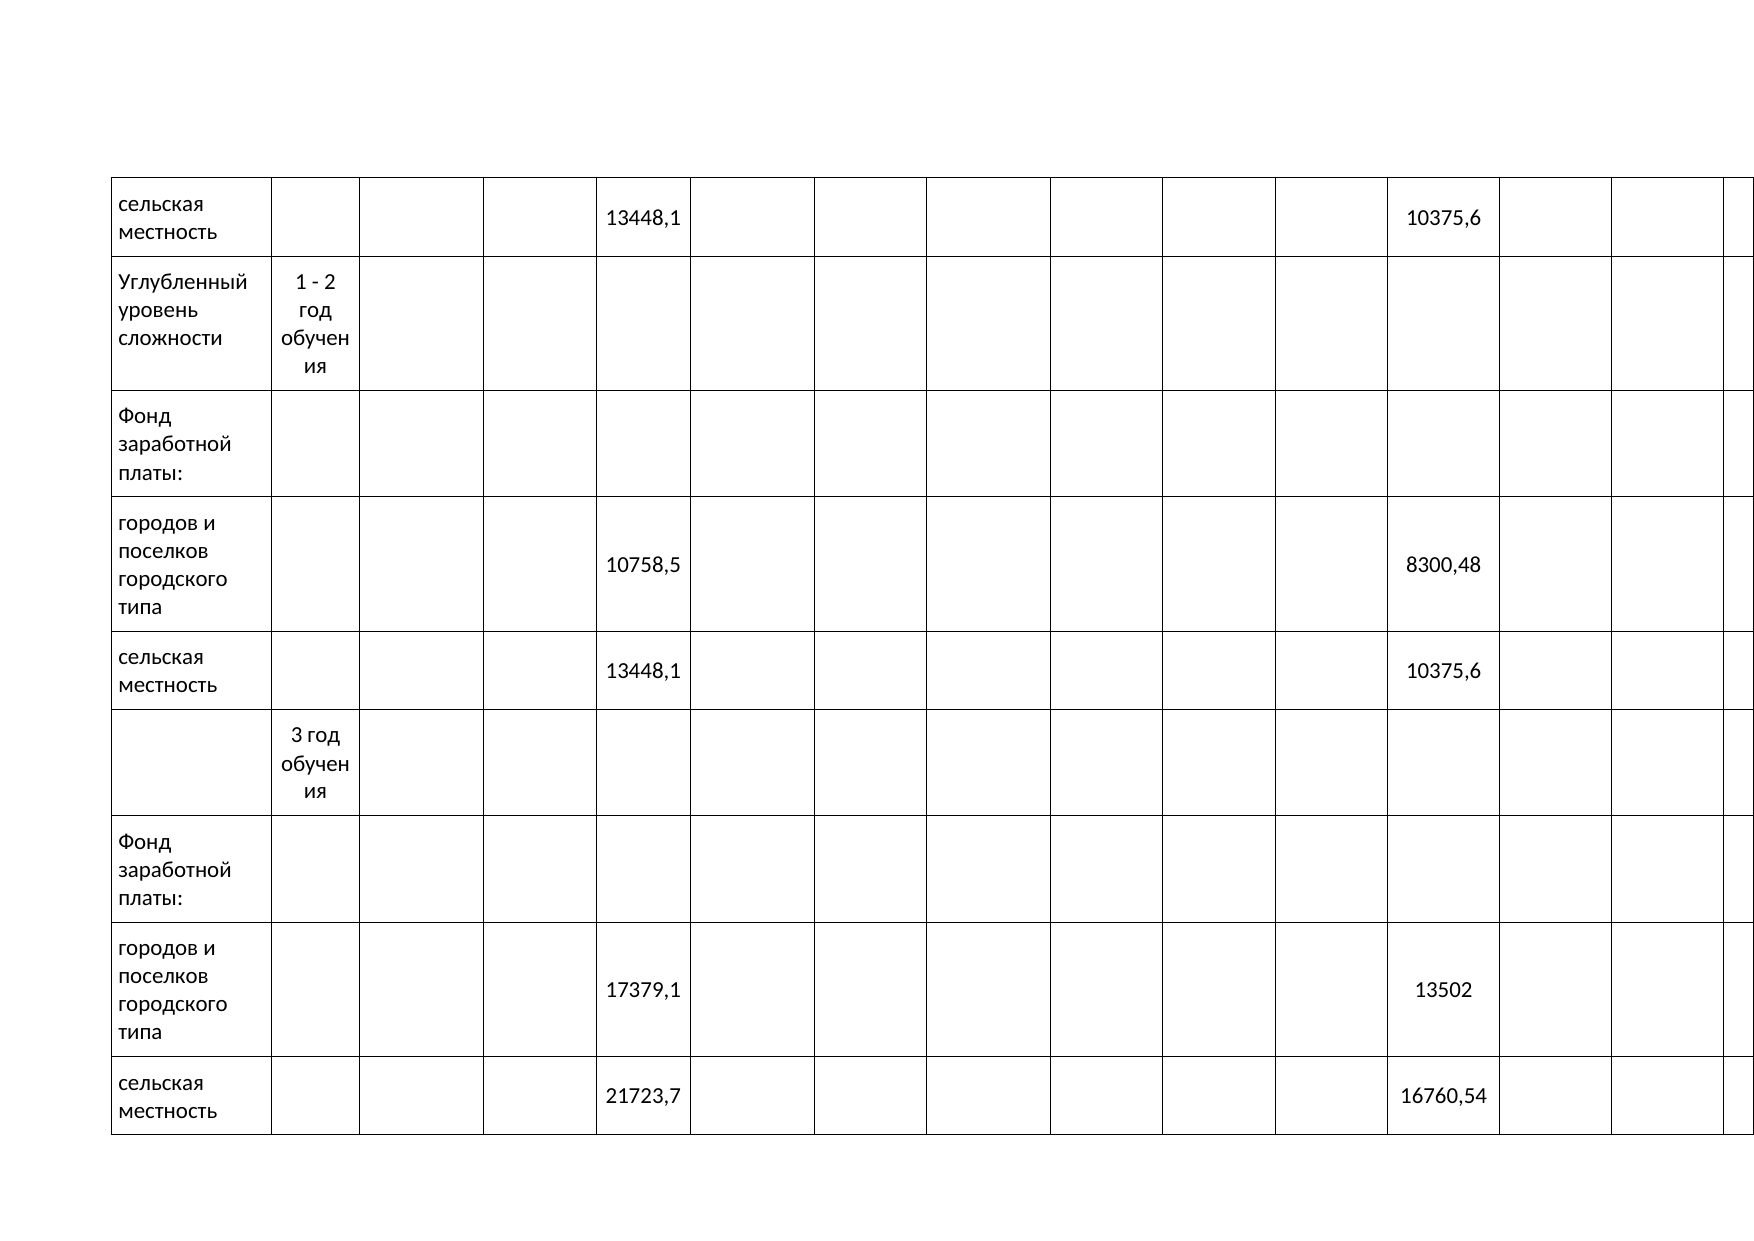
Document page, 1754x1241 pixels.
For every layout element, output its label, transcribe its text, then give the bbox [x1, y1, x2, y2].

table_cell [927, 497, 1050, 631]
table_cell [360, 178, 483, 256]
table_cell [927, 391, 1050, 496]
table_cell [1724, 178, 1753, 256]
table_cell [484, 632, 596, 709]
table_cell [1051, 632, 1162, 709]
table_cell [815, 923, 926, 1056]
table_cell 13448,1 [597, 178, 690, 256]
table_cell городов и поселков городского типа [112, 497, 271, 631]
table_cell [1276, 710, 1387, 815]
table_cell [1500, 632, 1611, 709]
table_cell [484, 391, 596, 496]
table_cell [1500, 257, 1611, 390]
table_cell сельская местность [112, 178, 271, 256]
table_cell [815, 710, 926, 815]
table_cell [1612, 257, 1723, 390]
table_cell [360, 257, 483, 390]
table_cell Фонд заработной платы: [112, 391, 271, 496]
table_cell [1163, 257, 1275, 390]
table_cell [484, 178, 596, 256]
table_cell [691, 391, 814, 496]
table_cell [597, 710, 690, 815]
table_cell [272, 391, 359, 496]
table_cell [1276, 1057, 1387, 1134]
table_cell [1163, 923, 1275, 1056]
table_cell [1163, 497, 1275, 631]
table_cell [112, 710, 271, 815]
table_cell [1612, 1057, 1723, 1134]
table_cell [815, 257, 926, 390]
table_cell [1500, 923, 1611, 1056]
table_cell [484, 1057, 596, 1134]
table_cell [1163, 178, 1275, 256]
table_cell [927, 923, 1050, 1056]
table_cell [1724, 632, 1753, 709]
table_cell [1724, 710, 1753, 815]
table_cell [927, 178, 1050, 256]
table_cell городов и поселков городского типа [112, 923, 271, 1056]
table_cell [1051, 923, 1162, 1056]
table_cell [1612, 497, 1723, 631]
table_cell [1612, 923, 1723, 1056]
table_cell [272, 923, 359, 1056]
table_cell [691, 632, 814, 709]
table_cell [597, 257, 690, 390]
table_cell [272, 497, 359, 631]
table_cell [1612, 391, 1723, 496]
table_cell [484, 923, 596, 1056]
table_cell [927, 632, 1050, 709]
table_cell [484, 497, 596, 631]
table_cell [1388, 816, 1499, 922]
table_cell [484, 816, 596, 922]
table_cell [1276, 257, 1387, 390]
table_cell [1500, 178, 1611, 256]
table_cell [1276, 497, 1387, 631]
table_cell [1163, 816, 1275, 922]
table_cell 10375,6 [1388, 632, 1499, 709]
table_cell [927, 710, 1050, 815]
table_cell [1051, 178, 1162, 256]
table_cell [1724, 497, 1753, 631]
table_cell 3 год обучения [272, 710, 359, 815]
table_cell [1724, 923, 1753, 1056]
table_cell [1163, 632, 1275, 709]
table_cell [272, 178, 359, 256]
table_cell [360, 632, 483, 709]
table_cell [360, 923, 483, 1056]
table_cell Углубленный уровень сложности [112, 257, 271, 390]
table_cell [1500, 497, 1611, 631]
table_cell [272, 632, 359, 709]
table_cell [1612, 710, 1723, 815]
table_cell [927, 257, 1050, 390]
table_cell [1051, 391, 1162, 496]
table_cell [691, 178, 814, 256]
table_cell [360, 816, 483, 922]
table_cell [927, 816, 1050, 922]
table_cell [1276, 632, 1387, 709]
table_cell [1724, 1057, 1753, 1134]
table_cell [360, 391, 483, 496]
table_cell 8300,48 [1388, 497, 1499, 631]
table_cell 17379,1 [597, 923, 690, 1056]
table_cell [484, 257, 596, 390]
table_cell [1724, 391, 1753, 496]
table_cell [815, 178, 926, 256]
table_cell [484, 710, 596, 815]
table_cell [1500, 1057, 1611, 1134]
table_cell [360, 1057, 483, 1134]
table_cell [1724, 257, 1753, 390]
table_cell 13448,1 [597, 632, 690, 709]
table_cell [1051, 710, 1162, 815]
table_cell [1500, 816, 1611, 922]
table_cell [815, 632, 926, 709]
table_cell [1500, 391, 1611, 496]
table_cell [691, 1057, 814, 1134]
table_cell [360, 497, 483, 631]
table_cell [597, 816, 690, 922]
table_cell [1163, 710, 1275, 815]
table_cell [1276, 923, 1387, 1056]
table_cell [691, 257, 814, 390]
table_cell [1612, 816, 1723, 922]
table_cell [1500, 710, 1611, 815]
table_cell [1388, 257, 1499, 390]
table_cell 13502 [1388, 923, 1499, 1056]
table_cell [360, 710, 483, 815]
table_cell [815, 391, 926, 496]
table_cell [1163, 1057, 1275, 1134]
table_cell [691, 710, 814, 815]
table_cell [691, 923, 814, 1056]
table_cell [1388, 391, 1499, 496]
table_cell [1051, 257, 1162, 390]
table_cell Фонд заработной платы: [112, 816, 271, 922]
table_cell [815, 1057, 926, 1134]
table_cell [1612, 632, 1723, 709]
table_cell [1051, 1057, 1162, 1134]
table_cell [1276, 391, 1387, 496]
table_cell [1724, 816, 1753, 922]
table_cell [272, 816, 359, 922]
table_cell [1276, 816, 1387, 922]
table_cell [927, 1057, 1050, 1134]
table_cell 10375,6 [1388, 178, 1499, 256]
table_cell [1163, 391, 1275, 496]
table_cell [1051, 816, 1162, 922]
table_cell [691, 497, 814, 631]
table_cell [1612, 178, 1723, 256]
table_cell сельская местность [112, 632, 271, 709]
table_cell [1388, 710, 1499, 815]
table_cell [815, 816, 926, 922]
table_cell [1276, 178, 1387, 256]
table_cell [1051, 497, 1162, 631]
table_cell 16760,54 [1388, 1057, 1499, 1134]
table_cell [691, 816, 814, 922]
table_cell 21723,7 [597, 1057, 690, 1134]
table_cell 1 - 2 год обучения [272, 257, 359, 390]
table_cell [597, 391, 690, 496]
table_cell 10758,5 [597, 497, 690, 631]
table_cell сельская местность [112, 1057, 271, 1134]
table_cell [272, 1057, 359, 1134]
table_cell [815, 497, 926, 631]
